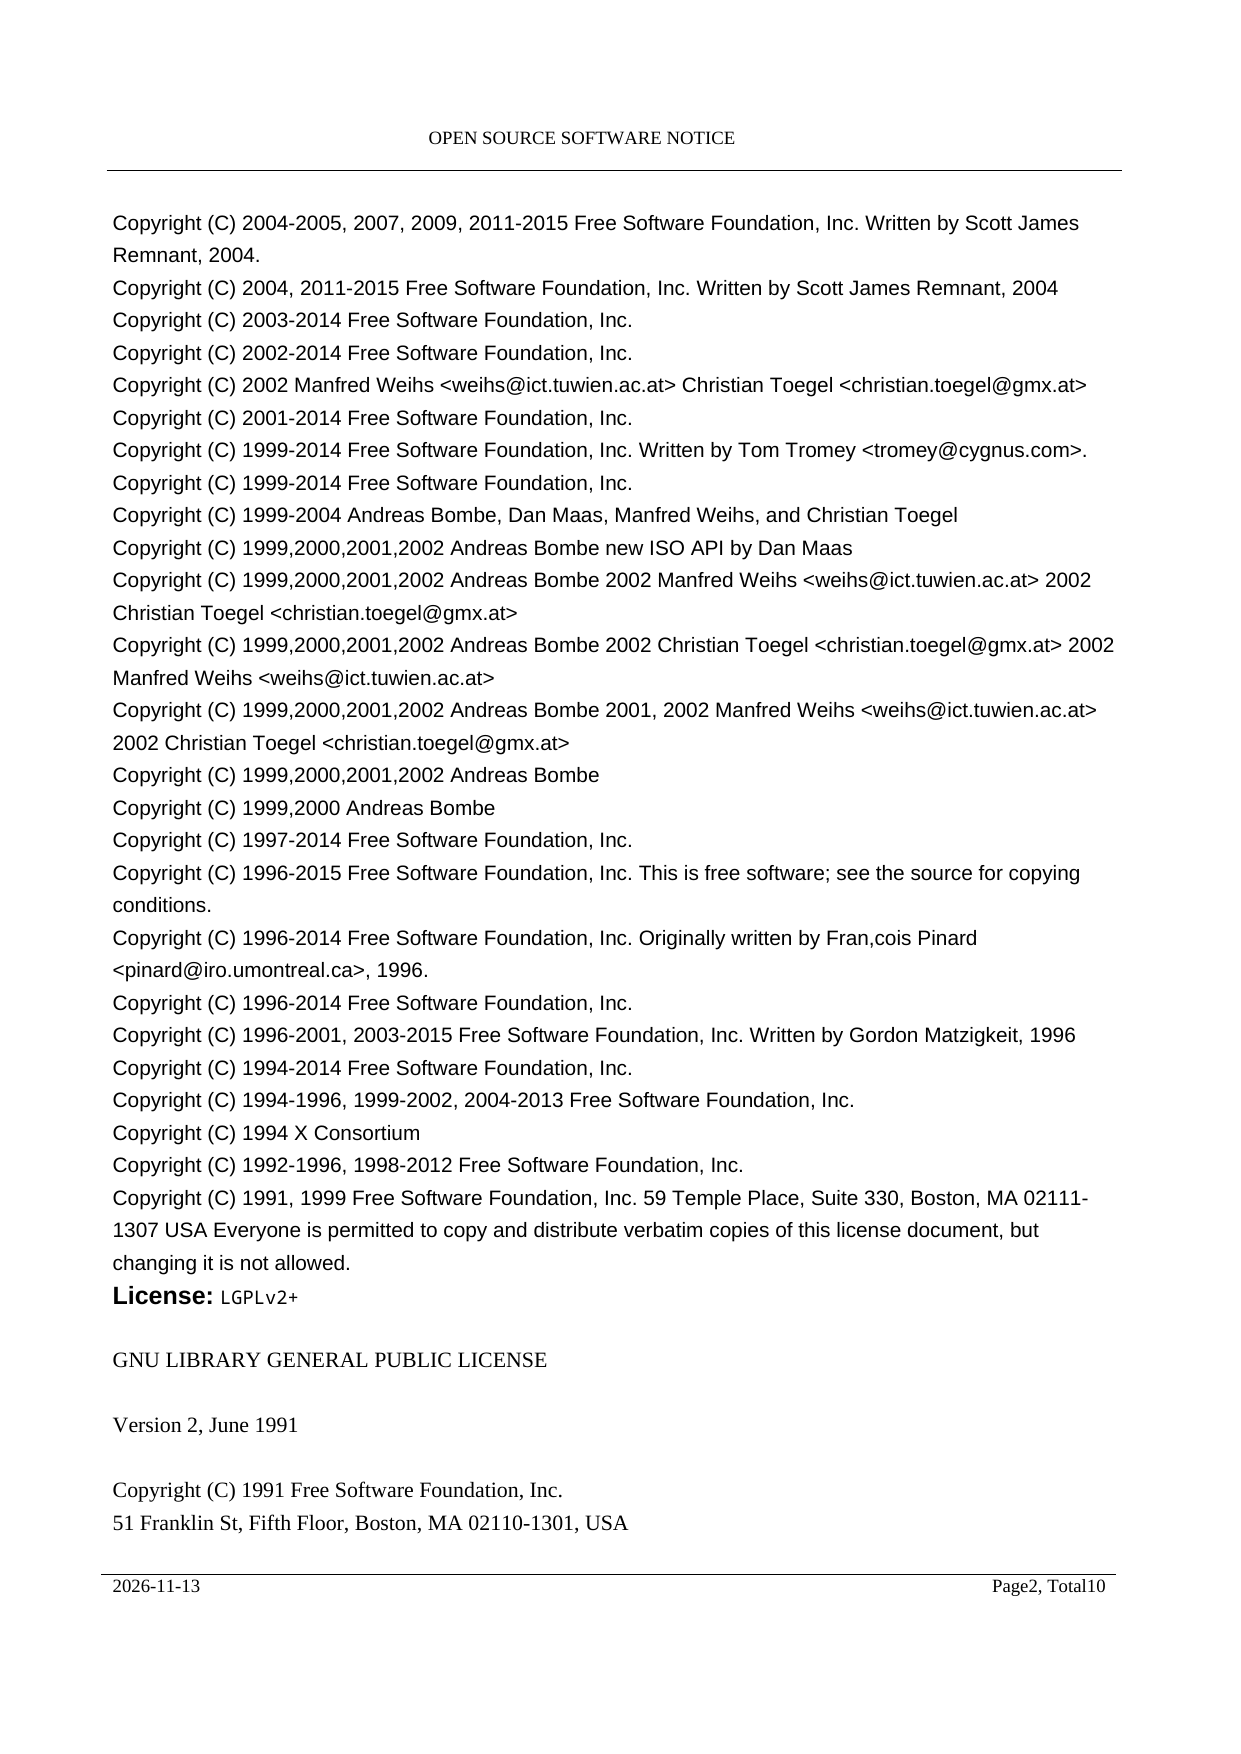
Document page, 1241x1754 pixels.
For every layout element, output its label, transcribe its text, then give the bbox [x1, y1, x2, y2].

text Copyright (C) 1999-2014 Free Software Foundation, Inc. Written by Tom Tromey <tromey@cygnus.com>. [112, 434, 1128, 466]
text Copyright (C) 1996-2015 Free Software Foundation, Inc. This is free software; see the source for copying conditions. [112, 856, 1128, 921]
text Copyright (C) 1999,2000,2001,2002 Andreas Bombe [112, 759, 1128, 791]
text Copyright (C) 1996-2014 Free Software Foundation, Inc. Originally written by Fran,cois Pinard <pinard@iro.umontreal.ca>, 1996. [112, 921, 1128, 986]
text Copyright (C) 1999-2014 Free Software Foundation, Inc. [112, 466, 1128, 499]
text Copyright (C) 1997-2014 Free Software Foundation, Inc. [112, 824, 1128, 856]
text Copyright (C) 2003-2014 Free Software Foundation, Inc. [112, 304, 1128, 336]
text Copyright (C) 1999,2000 Andreas Bombe [112, 791, 1128, 824]
text Copyright (C) 2004, 2011-2015 Free Software Foundation, Inc. Written by Scott James Remnant, 2004 [112, 271, 1128, 304]
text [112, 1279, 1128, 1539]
text Copyright (C) 1994-2014 Free Software Foundation, Inc. [112, 1051, 1128, 1084]
text Copyright (C) 2001-2014 Free Software Foundation, Inc. [112, 401, 1128, 434]
text Copyright (C) 1999,2000,2001,2002 Andreas Bombe new ISO API by Dan Maas [112, 531, 1128, 564]
text Copyright (C) 1994 X Consortium [112, 1116, 1128, 1149]
text Copyright (C) 1996-2001, 2003-2015 Free Software Foundation, Inc. Written by Gordon Matzigkeit, 1996 [112, 1019, 1128, 1051]
text Copyright (C) 1994-1996, 1999-2002, 2004-2013 Free Software Foundation, Inc. [112, 1084, 1128, 1116]
text Copyright (C) 2002-2014 Free Software Foundation, Inc. [112, 336, 1128, 369]
text Copyright (C) 1991, 1999 Free Software Foundation, Inc. 59 Temple Place, Suite 330, Boston, MA 02111-1307 USA Everyone is permitted to copy and distribute verbatim copies of this license document, but changing it is not allowed. [112, 1181, 1128, 1279]
text Copyright (C) 1992-1996, 1998-2012 Free Software Foundation, Inc. [112, 1149, 1128, 1181]
text Copyright (C) 1999,2000,2001,2002 Andreas Bombe 2002 Christian Toegel <christian.toegel@gmx.at> 2002 Manfred Weihs <weihs@ict.tuwien.ac.at> [112, 629, 1128, 694]
text Copyright (C) 1999,2000,2001,2002 Andreas Bombe 2002 Manfred Weihs <weihs@ict.tuwien.ac.at> 2002 Christian Toegel <christian.toegel@gmx.at> [112, 564, 1128, 629]
text Copyright (C) 1999,2000,2001,2002 Andreas Bombe 2001, 2002 Manfred Weihs <weihs@ict.tuwien.ac.at> 2002 Christian Toegel <christian.toegel@gmx.at> [112, 694, 1128, 759]
text Copyright (C) 2002 Manfred Weihs <weihs@ict.tuwien.ac.at> Christian Toegel <christian.toegel@gmx.at> [112, 369, 1128, 401]
text Copyright (C) 1996-2014 Free Software Foundation, Inc. [112, 986, 1128, 1019]
text Copyright (C) 2004-2005, 2007, 2009, 2011-2015 Free Software Foundation, Inc. Written by Scott James Remnant, 2004. [112, 206, 1128, 271]
text Copyright (C) 1999-2004 Andreas Bombe, Dan Maas, Manfred Weihs, and Christian Toegel [112, 499, 1128, 531]
